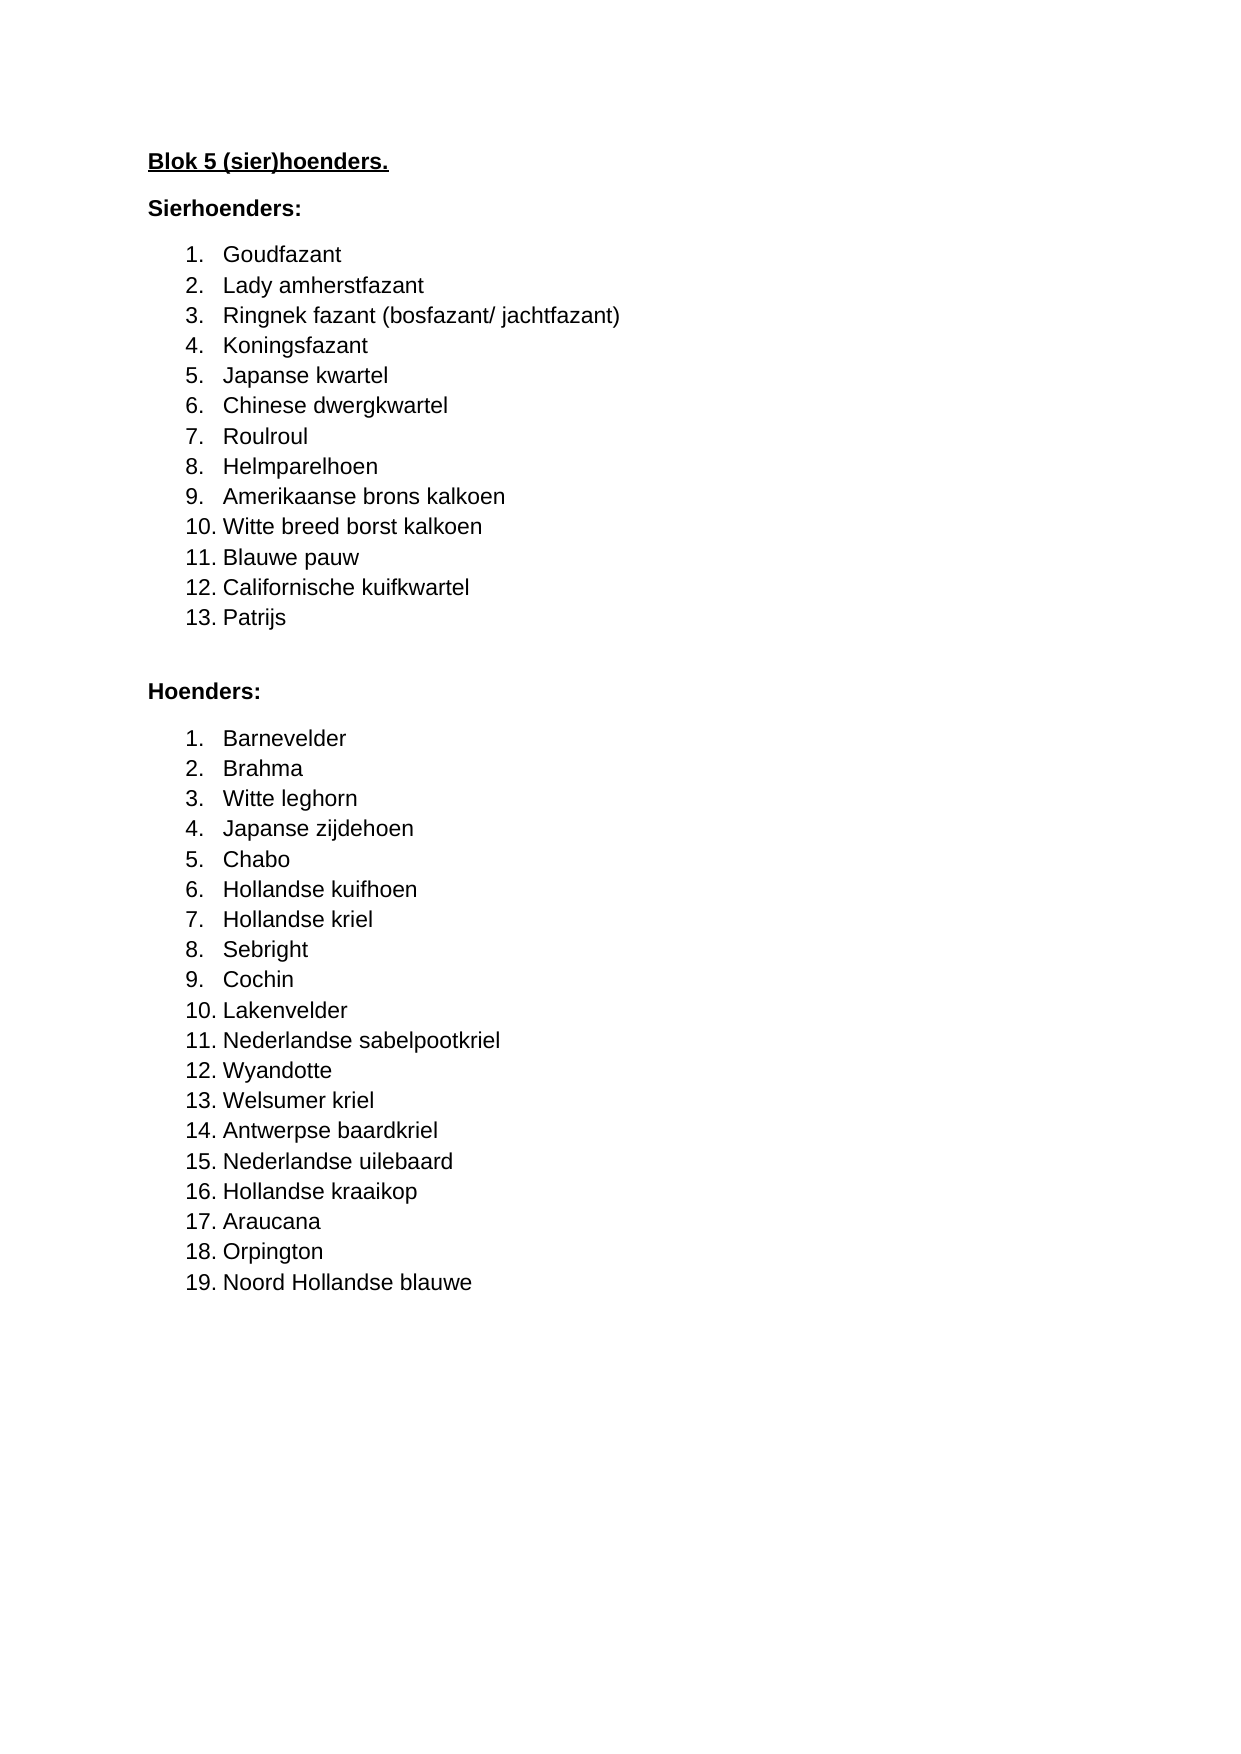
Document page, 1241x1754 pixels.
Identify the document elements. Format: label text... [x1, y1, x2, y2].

list Helmparelhoen [185, 453, 1093, 479]
text Hoenders: [148, 678, 1093, 704]
text Blok 5 (sier)hoenders. [148, 148, 1093, 174]
list Nederlandse sabelpootkriel [185, 1027, 1093, 1053]
list Ringnek fazant (bosfazant/ jachtfazant) [185, 302, 1093, 328]
list Sebright [185, 936, 1093, 963]
list Orpington [185, 1238, 1093, 1265]
list Hollandse kriel [185, 906, 1093, 932]
list Antwerpse baardkriel [185, 1117, 1093, 1144]
list Hollandse kuifhoen [185, 876, 1093, 902]
list Blauwe pauw [185, 543, 1093, 570]
list Roulroul [185, 423, 1093, 449]
list Wyandotte [185, 1057, 1093, 1083]
list Cochin [185, 966, 1093, 993]
list Goudfazant [185, 241, 1093, 268]
list Californische kuifkwartel [185, 574, 1093, 600]
list Japanse zijdehoen [185, 815, 1093, 842]
list Barnevelder [185, 725, 1093, 751]
list Noord Hollandse blauwe [185, 1268, 1093, 1295]
list Hollandse kraaikop [185, 1178, 1093, 1204]
list Koningsfazant [185, 332, 1093, 358]
list Welsumer kriel [185, 1087, 1093, 1114]
list Witte breed borst kalkoen [185, 513, 1093, 539]
list Chinese dwergkwartel [185, 392, 1093, 419]
list Lakenvelder [185, 997, 1093, 1023]
list Patrijs [185, 604, 1093, 658]
list Japanse kwartel [185, 362, 1093, 388]
list Amerikaanse brons kalkoen [185, 483, 1093, 509]
list Nederlandse uilebaard [185, 1148, 1093, 1174]
list Chabo [185, 846, 1093, 872]
list Araucana [185, 1208, 1093, 1234]
text Sierhoenders: [148, 194, 1093, 221]
list Lady amherstfazant [185, 272, 1093, 298]
list Brahma [185, 755, 1093, 781]
list Witte leghorn [185, 785, 1093, 812]
